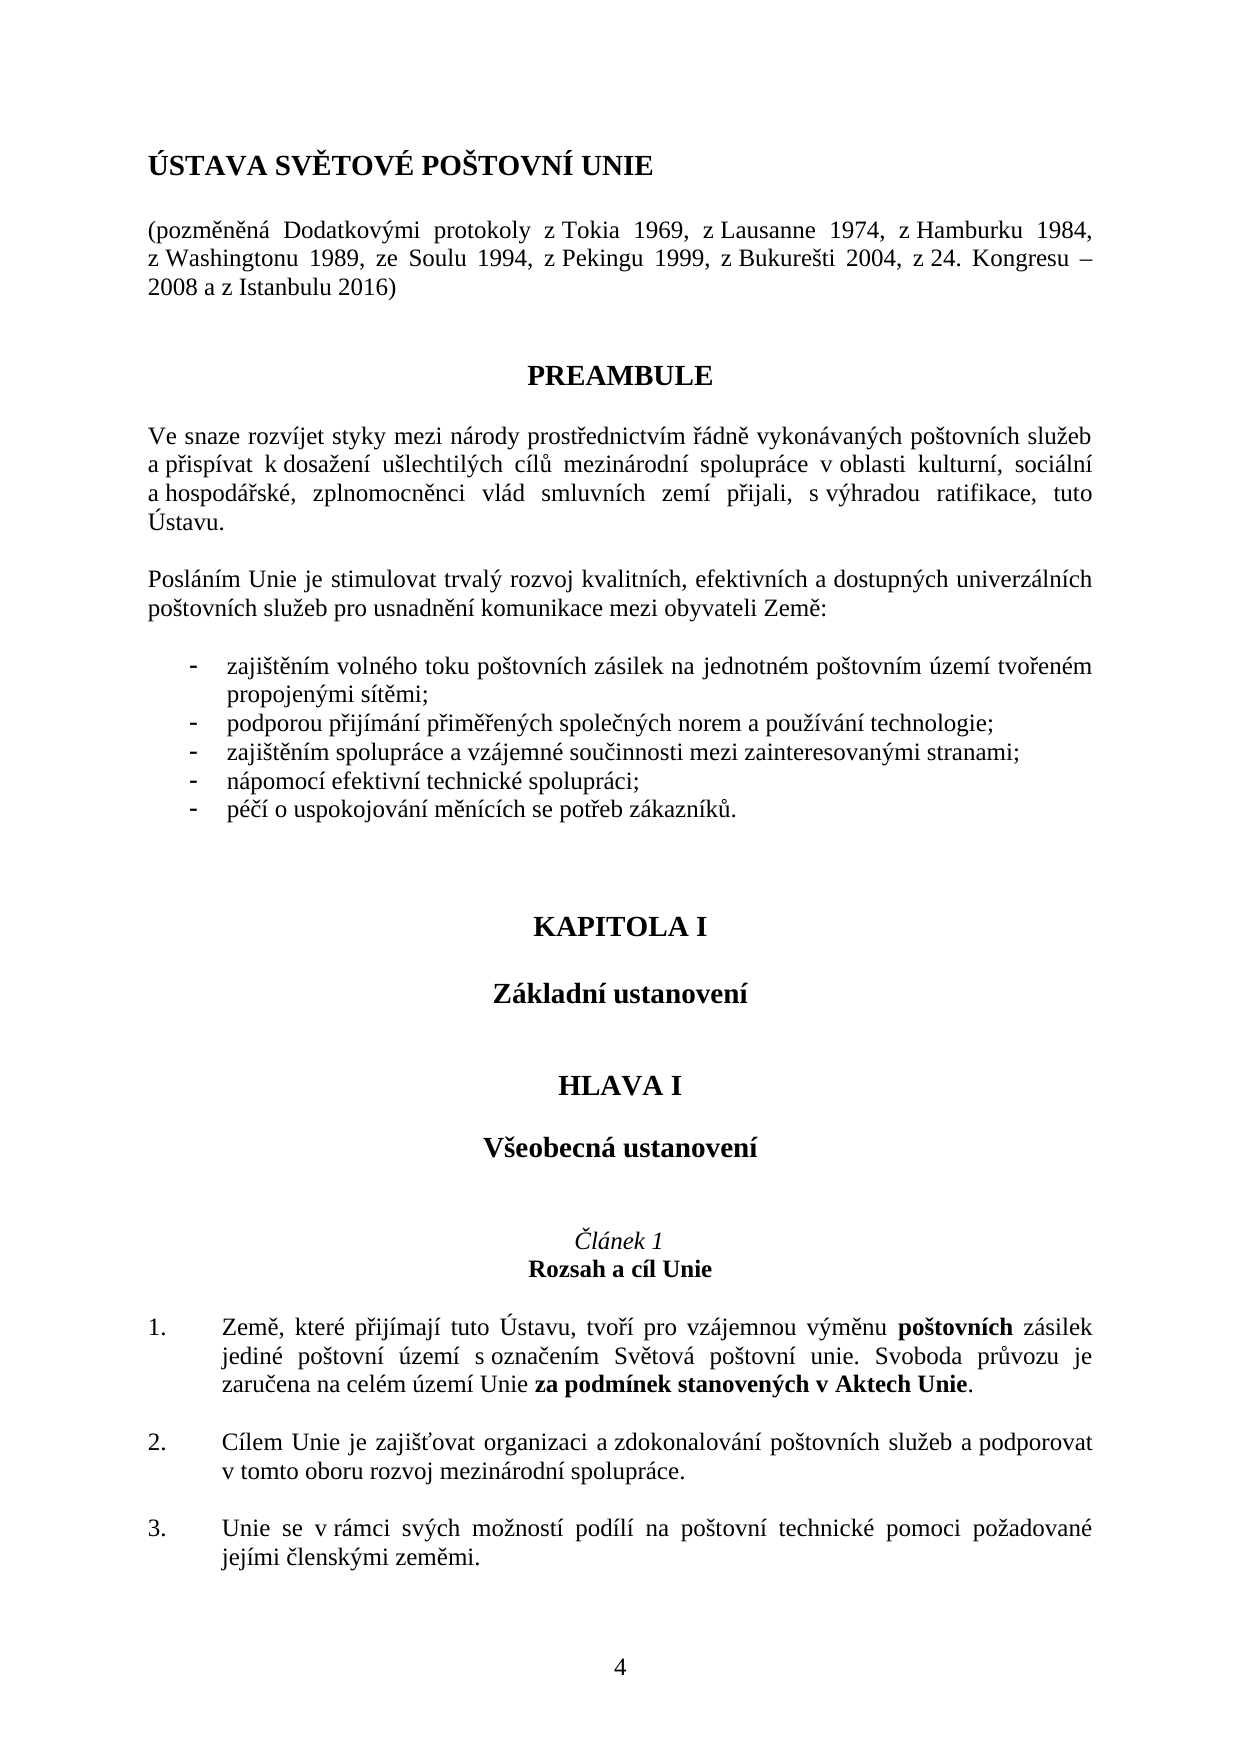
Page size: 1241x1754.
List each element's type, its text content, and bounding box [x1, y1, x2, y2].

text KAPITOLA I [148, 909, 1092, 943]
text Základní ustanovení [148, 977, 1092, 1010]
list Země, které přijímají tuto Ústavu, tvoří pro vzájemnou výměnu poštovních zásilek jediné poštovní území s označením Světová poštovní unie. Svoboda průvozu je zaručena na celém území Unie za podmínek stanovených v Aktech Unie. [148, 1312, 1092, 1398]
list nápomocí efektivní technické spolupráci; [189, 766, 1092, 794]
text Ve snaze rozvíjet styky mezi národy prostřednictvím řádně vykonávaných poštovních služeb a přispívat k dosažení ušlechtilých cílů mezinárodní spolupráce v oblasti kulturní, sociální a hospodářské, zplnomocněnci vlád smluvních zemí přijali, s výhradou ratifikace, tuto Ústavu. [148, 421, 1092, 536]
list péčí o uspokojování měnících se potřeb zákazníků. [189, 794, 1092, 823]
text (pozměněná Dodatkovými protokoly z Tokia 1969, z Lausanne 1974, z Hamburku 1984, z Washingtonu 1989, ze Soulu 1994, z Pekingu 1999, z Bukurešti 2004, z 24. Kongresu – 2008 a z Istanbulu 2016) [148, 215, 1092, 301]
list Unie se v rámci svých možností podílí na poštovní technické pomoci požadované jejími členskými zeměmi. [148, 1513, 1092, 1571]
list zajištěním volného toku poštovních zásilek na jednotném poštovním území tvořeném propojenými sítěmi; [189, 651, 1092, 708]
text Všeobecná ustanovení [148, 1130, 1092, 1163]
text PREAMBULE [148, 358, 1092, 392]
text Rozsah a cíl Unie [148, 1254, 1092, 1283]
text HLAVA I [148, 1068, 1092, 1101]
text Článek 1 [148, 1226, 1092, 1254]
list zajištěním spolupráce a vzájemné součinnosti mezi zainteresovanými stranami; [189, 737, 1092, 766]
list podporou přijímání přiměřených společných norem a používání technologie; [189, 708, 1092, 737]
text Posláním Unie je stimulovat trvalý rozvoj kvalitních, efektivních a dostupných univerzálních poštovních služeb pro usnadnění komunikace mezi obyvateli Země: [148, 564, 1092, 622]
list Cílem Unie je zajišťovat organizaci a zdokonalování poštovních služeb a podporovat v tomto oboru rozvoj mezinárodní spolupráce. [148, 1427, 1092, 1484]
text ÚSTAVA SVĚTOVÉ POŠTOVNÍ UNIE [148, 148, 1092, 181]
